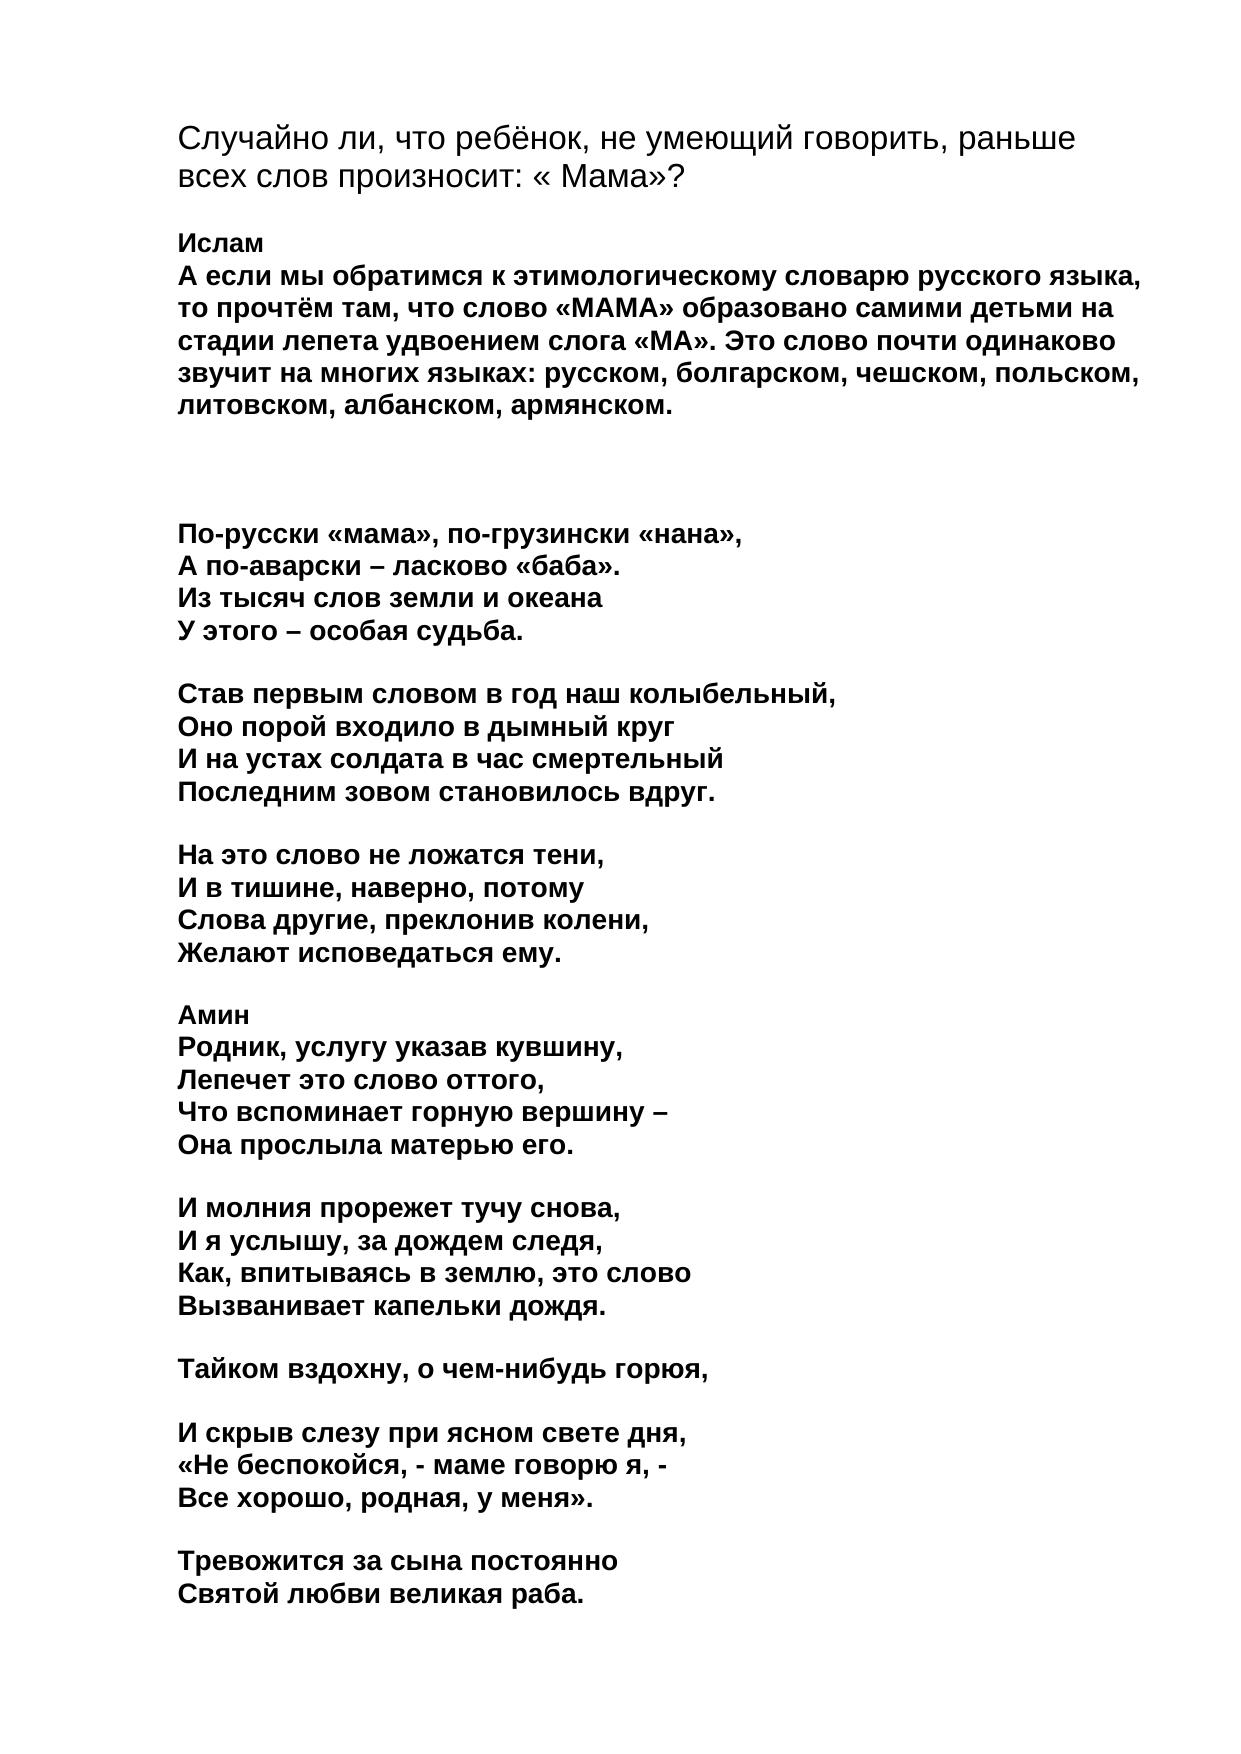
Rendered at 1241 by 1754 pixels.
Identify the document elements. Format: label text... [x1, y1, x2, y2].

text Святой любви великая раба. [177, 1577, 1152, 1609]
text Лепечет это слово оттого, [177, 1063, 1152, 1095]
text Последним зовом становилось вдруг. [177, 775, 1152, 807]
text Став первым словом в год наш колыбельный, [177, 677, 1152, 710]
text Тревожится за сына постоянно [177, 1544, 1152, 1577]
text Амин [177, 999, 1152, 1030]
text Она прослыла матерью его. [177, 1128, 1152, 1160]
text Вызванивает капельки дождя. [177, 1288, 1152, 1321]
text И на устах солдата в час смертельный [177, 742, 1152, 775]
text А по-аварски – ласково «баба». [177, 549, 1152, 581]
text Из тысяч слов земли и океана [177, 581, 1152, 614]
text Желают исповедаться ему. [177, 936, 1152, 968]
text Все хорошо, родная, у меня». [177, 1481, 1152, 1513]
text «Не беспокойся, - маме говорю я, - [177, 1448, 1152, 1481]
text И скрыв слезу при ясном свете дня, [177, 1416, 1152, 1448]
text На это слово не ложатся тени, [177, 838, 1152, 871]
text И я услышу, за дождем следя, [177, 1224, 1152, 1256]
text А если мы обратимся к этимологическому словарю русского языка, то прочтём там, что слово «МАМА» образовано самими детьми на стадии лепета удвоением слога «МА». Это слово почти одинаково звучит на многих языках: русском, болгарском, чешском, польском, литовском, албанском, армянском. [177, 259, 1152, 421]
text Оно порой входило в дымный круг [177, 710, 1152, 742]
text Что вспоминает горную вершину – [177, 1095, 1152, 1128]
text И в тишине, наверно, потому [177, 871, 1152, 903]
text Слова другие, преклонив колени, [177, 903, 1152, 936]
text У этого – особая судьба. [177, 614, 1152, 646]
text Родник, услугу указав кувшину, [177, 1030, 1152, 1063]
text Ислам [177, 227, 1152, 259]
text По-русски «мама», по-грузински «нана», [177, 517, 1152, 549]
text Случайно ли, что ребёнок, не умеющий говорить, раньше всех слов произносит: « Мама»? [177, 118, 1152, 195]
text Как, впитываясь в землю, это слово [177, 1256, 1152, 1288]
text И молния прорежет тучу снова, [177, 1191, 1152, 1224]
text Тайком вздохну, о чем-нибудь горюя, [177, 1352, 1152, 1384]
